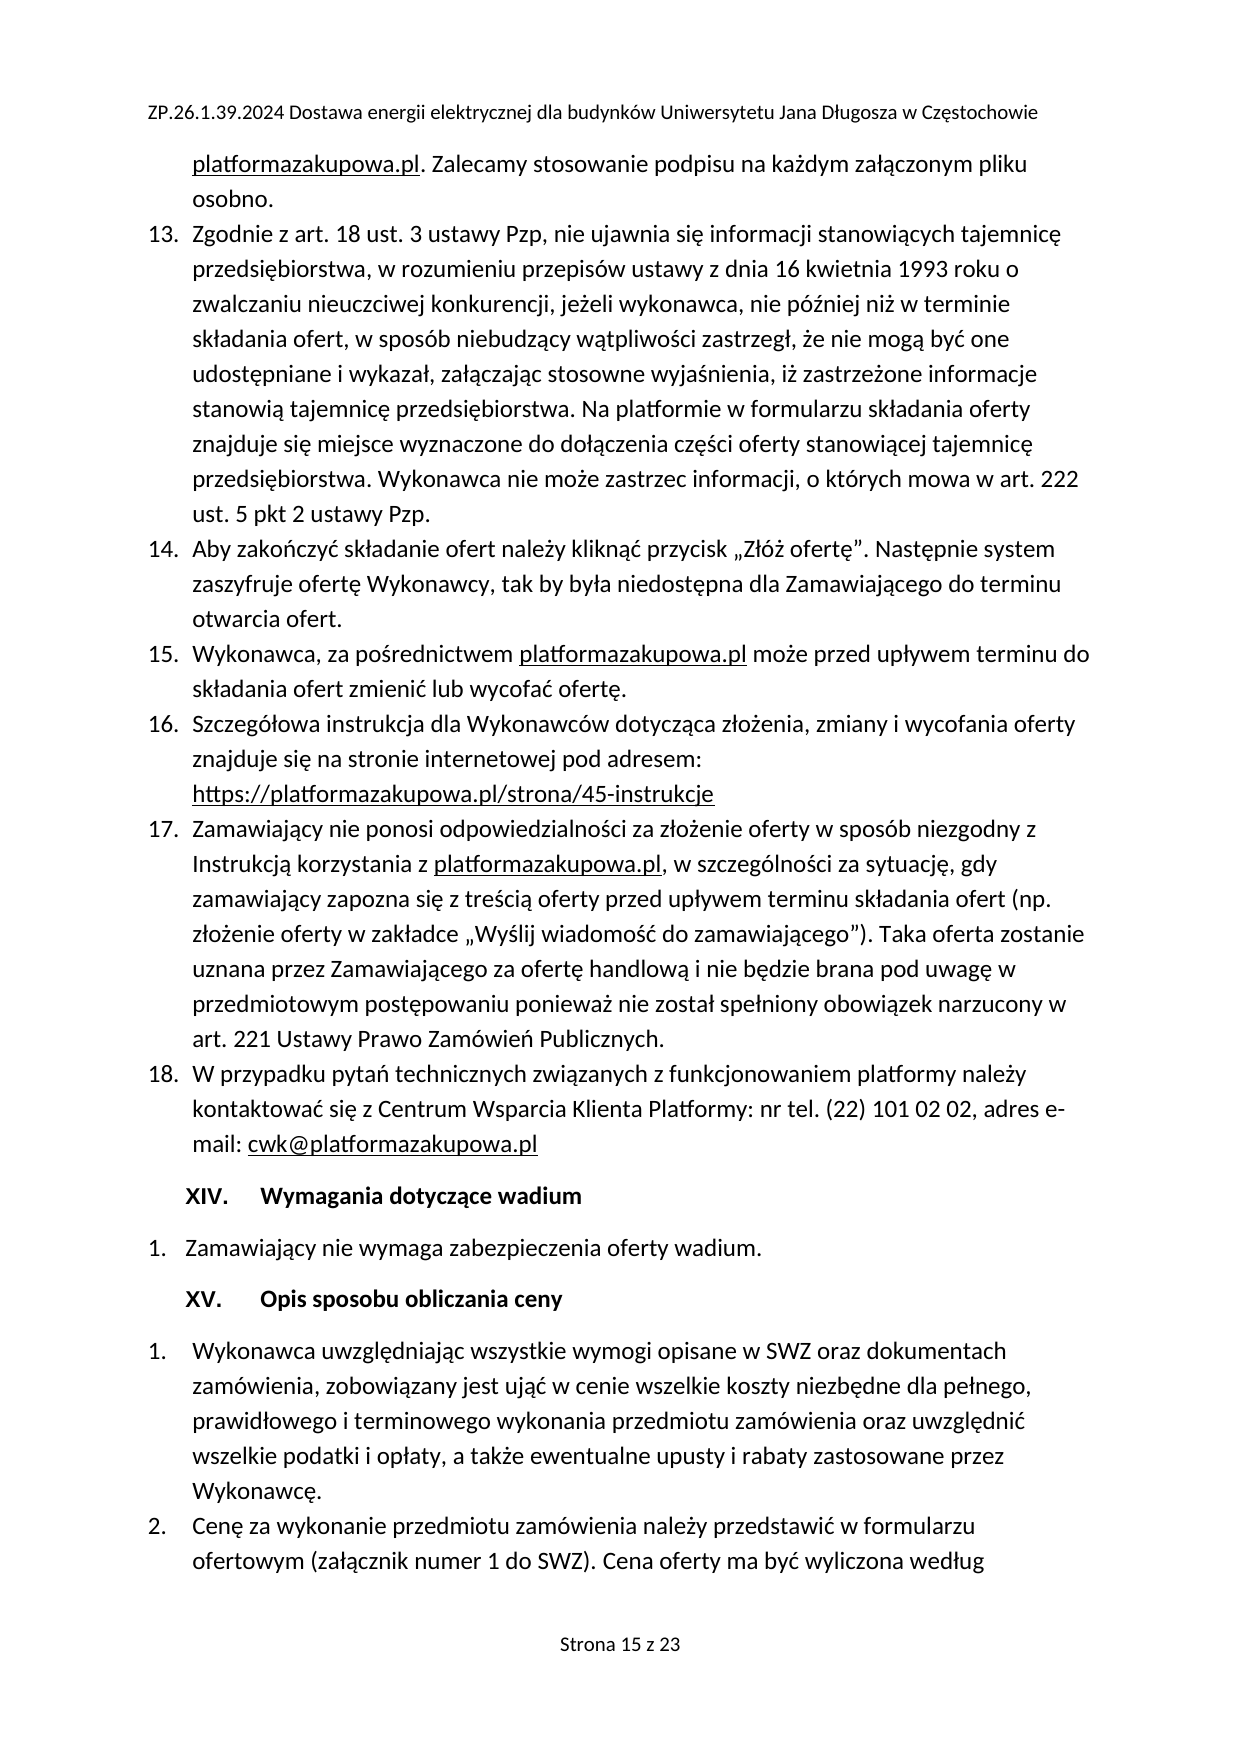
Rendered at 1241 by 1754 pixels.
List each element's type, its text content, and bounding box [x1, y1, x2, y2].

list Wykonawca, za pośrednictwem platformazakupowa.pl może przed upływem terminu do składania ofert zmienić lub wycofać ofertę. [148, 639, 1093, 704]
list Wymagania dotyczące wadium [185, 1180, 1093, 1211]
list Zamawiający nie wymaga zabezpieczenia oferty wadium. [148, 1232, 1093, 1262]
list Aby zakończyć składanie ofert należy kliknąć przycisk „Złóż ofertę”. Następnie system zaszyfruje ofertę Wykonawcy, tak by była niedostępna dla Zamawiającego do terminu otwarcia ofert. [148, 534, 1093, 634]
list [148, 149, 1093, 214]
list Zgodnie z art. 18 ust. 3 ustawy Pzp, nie ujawnia się informacji stanowiących tajemnicę przedsiębiorstwa, w rozumieniu przepisów ustawy z dnia 16 kwietnia 1993 roku o zwalczaniu nieuczciwej konkurencji, jeżeli wykonawca, nie później niż w terminie składania ofert, w sposób niebudzący wątpliwości zastrzegł, że nie mogą być one udostępniane i wykazał, załączając stosowne wyjaśnienia, iż zastrzeżone informacje stanowią tajemnicę przedsiębiorstwa. Na platformie w formularzu składania oferty znajduje się miejsce wyznaczone do dołączenia części oferty stanowiącej tajemnicę przedsiębiorstwa. Wykonawca nie może zastrzec informacji, o których mowa w art. 222 ust. 5 pkt 2 ustawy Pzp. [148, 219, 1093, 529]
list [148, 1510, 1093, 1576]
list Zamawiający nie ponosi odpowiedzialności za złożenie oferty w sposób niezgodny z Instrukcją korzystania z platformazakupowa.pl, w szczególności za sytuację, gdy zamawiający zapozna się z treścią oferty przed upływem terminu składania ofert (np. złożenie oferty w zakładce „Wyślij wiadomość do zamawiającego”). Taka oferta zostanie uznana przez Zamawiającego za ofertę handlową i nie będzie brana pod uwagę w przedmiotowym postępowaniu ponieważ nie został spełniony obowiązek narzucony w art. 221 Ustawy Prawo Zamówień Publicznych. [148, 814, 1093, 1054]
list Wykonawca uwzględniając wszystkie wymogi opisane w SWZ oraz dokumentach zamówienia, zobowiązany jest ująć w cenie wszelkie koszty niezbędne dla pełnego, prawidłowego i terminowego wykonania przedmiotu zamówienia oraz uwzględnić wszelkie podatki i opłaty, a także ewentualne upusty i rabaty zastosowane przez Wykonawcę. [148, 1335, 1093, 1506]
list W przypadku pytań technicznych związanych z funkcjonowaniem platformy należy kontaktować się z Centrum Wsparcia Klienta Platformy: nr tel. (22) 101 02 02, adres e-mail: cwk@platformazakupowa.pl [148, 1059, 1093, 1159]
list Szczegółowa instrukcja dla Wykonawców dotycząca złożenia, zmiany i wycofania oferty znajduje się na stronie internetowej pod adresem: https://platformazakupowa.pl/strona/45-instrukcje [148, 709, 1093, 809]
list Opis sposobu obliczania ceny [185, 1284, 1093, 1314]
